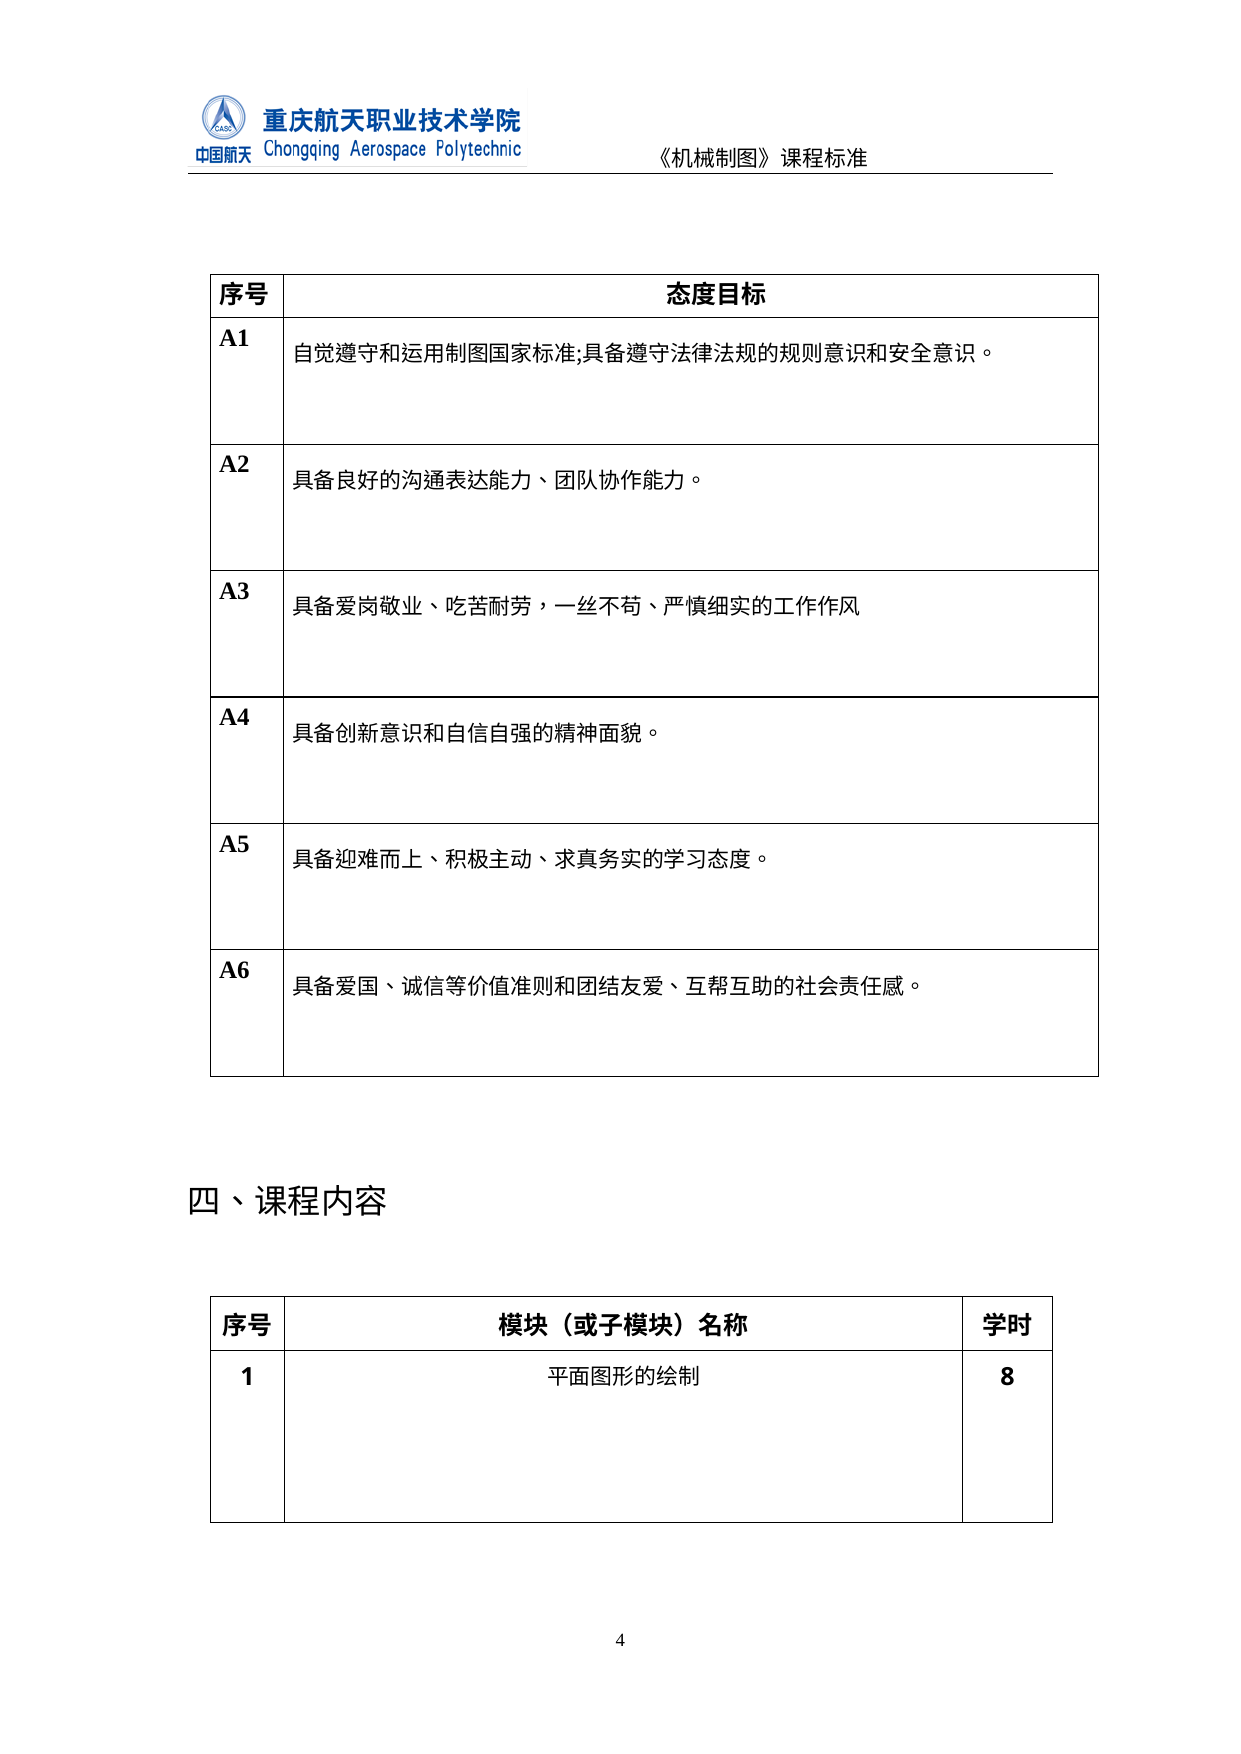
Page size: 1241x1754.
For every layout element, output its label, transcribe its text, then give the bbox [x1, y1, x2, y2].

table_cell A6 [211, 950, 283, 1076]
table_cell 具备爱岗敬业、吃苦耐劳，一丝不苟、严慎细实的工作作风 [284, 571, 1098, 696]
picture [187, 88, 528, 167]
table_cell A3 [211, 571, 283, 696]
table_header 学时 [963, 1297, 1052, 1350]
table_cell A4 [211, 698, 283, 823]
table_cell 具备迎难而上、积极主动、求真务实的学习态度。 [284, 824, 1098, 949]
table_cell 具备爱国、诚信等价值准则和团结友爱、互帮互助的社会责任感。 [284, 950, 1098, 1076]
table_cell A2 [211, 445, 283, 570]
text 四、课程内容 [187, 1175, 1053, 1223]
table_header 模块（或子模块）名称 [285, 1297, 962, 1350]
table_header 序号 [211, 1297, 284, 1350]
table_cell A5 [211, 824, 283, 949]
table_header 态度目标 [284, 275, 1098, 317]
table_cell 具备良好的沟通表达能力、团队协作能力。 [284, 445, 1098, 570]
table_cell 8 [963, 1351, 1052, 1522]
table_cell 平面图形的绘制 [285, 1351, 962, 1522]
table_cell 1 [211, 1351, 284, 1522]
table_cell 自觉遵守和运用制图国家标准;具备遵守法律法规的规则意识和安全意识。 [284, 318, 1098, 443]
table_cell 具备创新意识和自信自强的精神面貌。 [284, 698, 1098, 823]
table_cell A1 [211, 318, 283, 443]
table_header 序号 [211, 275, 283, 317]
